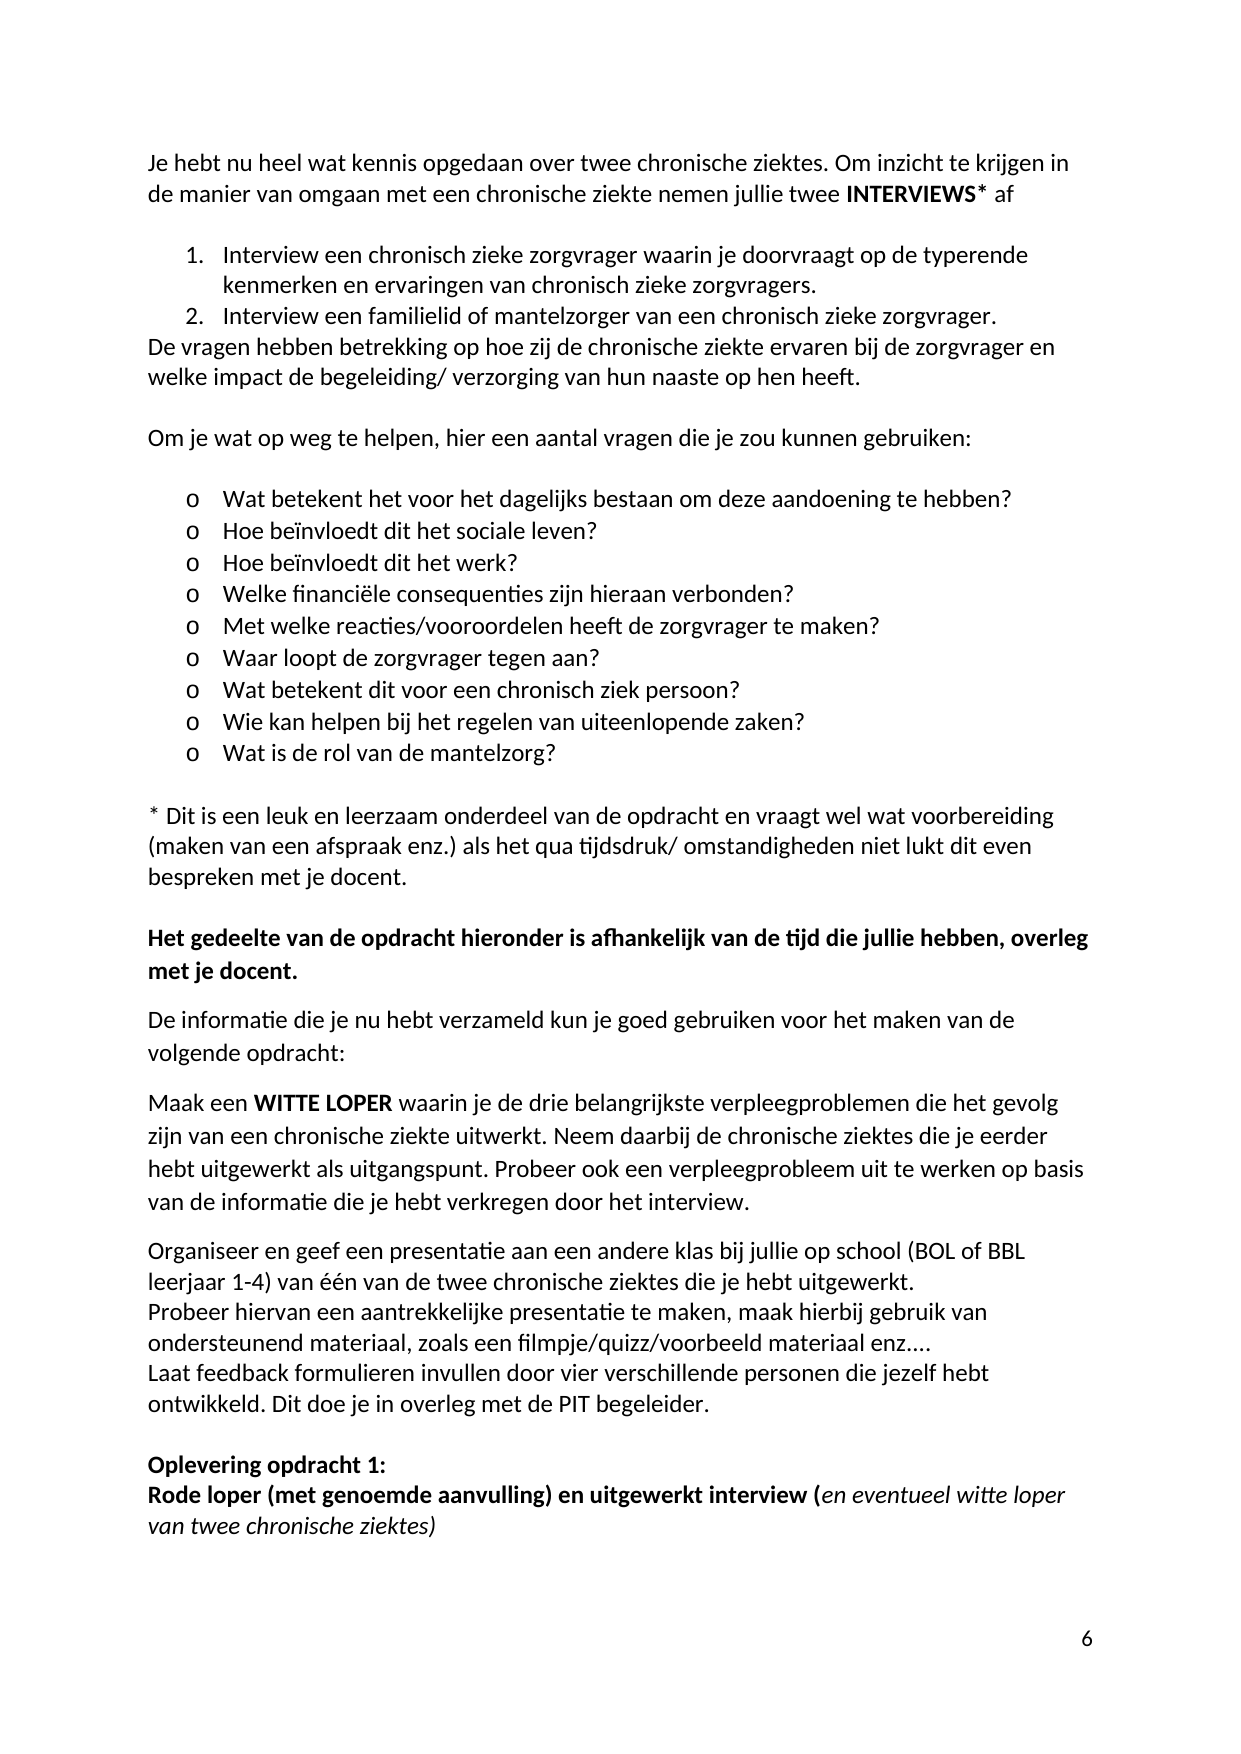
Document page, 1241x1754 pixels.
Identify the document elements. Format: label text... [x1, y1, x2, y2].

list Wat betekent het voor het dagelijks bestaan om deze aandoening te hebben? [185, 483, 1093, 515]
list Interview een familielid of mantelzorger van een chronisch zieke zorgvrager. [185, 300, 1093, 331]
text Om je wat op weg te helpen, hier een aantal vragen die je zou kunnen gebruiken: [148, 422, 1093, 453]
list Wie kan helpen bij het regelen van uiteenlopende zaken? [185, 706, 1093, 737]
list Welke financiële consequenties zijn hieraan verbonden? [185, 579, 1093, 610]
text De informatie die je nu hebt verzameld kun je goed gebruiken voor het maken van de volgende opdracht: [148, 1004, 1093, 1068]
list Met welke reacties/vooroordelen heeft de zorgvrager te maken? [185, 610, 1093, 642]
text Laat feedback formulieren invullen door vier verschillende personen die jezelf hebt ontwikkeld. Dit doe je in overleg met de PIT begeleider. [148, 1357, 1093, 1418]
text Probeer hiervan een aantrekkelijke presentatie te maken, maak hierbij gebruik van ondersteunend materiaal, zoals een filmpje/quizz/voorbeeld materiaal enz.... [148, 1296, 1093, 1357]
list Hoe beïnvloedt dit het sociale leven? [185, 515, 1093, 547]
text Organiseer en geef een presentatie aan een andere klas bij jullie op school (BOL of BBL leerjaar 1-4) van één van de twee chronische ziektes die je hebt uitgewerkt. [148, 1235, 1093, 1296]
text Rode loper (met genoemde aanvulling) en uitgewerkt interview (en eventueel witte loper van twee chronische ziektes) [148, 1479, 1093, 1540]
text Maak een WITTE LOPER waarin je de drie belangrijkste verpleegproblemen die het gevolg zijn van een chronische ziekte uitwerkt. Neem daarbij de chronische ziektes die je eerder hebt uitgewerkt als uitgangspunt. Probeer ook een verpleegprobleem uit te werken op basis van de informatie die je hebt verkregen door het interview. [148, 1087, 1093, 1216]
text De vragen hebben betrekking op hoe zij de chronische ziekte ervaren bij de zorgvrager en welke impact de begeleiding/ verzorging van hun naaste op hen heeft. [148, 331, 1093, 392]
text * Dit is een leuk en leerzaam onderdeel van de opdracht en vraagt wel wat voorbereiding (maken van een afspraak enz.) als het qua tijdsdruk/ omstandigheden niet lukt dit even bespreken met je docent. [148, 800, 1093, 891]
list Interview een chronisch zieke zorgvrager waarin je doorvraagt op de typerende kenmerken en ervaringen van chronisch zieke zorgvragers. [185, 239, 1093, 300]
list Wat is de rol van de mantelzorg? [185, 737, 1093, 769]
list Hoe beïnvloedt dit het werk? [185, 547, 1093, 579]
list Wat betekent dit voor een chronisch ziek persoon? [185, 674, 1093, 706]
text Je hebt nu heel wat kennis opgedaan over twee chronische ziektes. Om inzicht te krijgen in de manier van omgaan met een chronische ziekte nemen jullie twee INTERVIEWS* af [148, 148, 1093, 209]
text Oplevering opdracht 1: [148, 1449, 1093, 1479]
text Het gedeelte van de opdracht hieronder is afhankelijk van de tijd die jullie hebben, overleg met je docent. [148, 922, 1093, 985]
list Waar loopt de zorgvrager tegen aan? [185, 642, 1093, 674]
